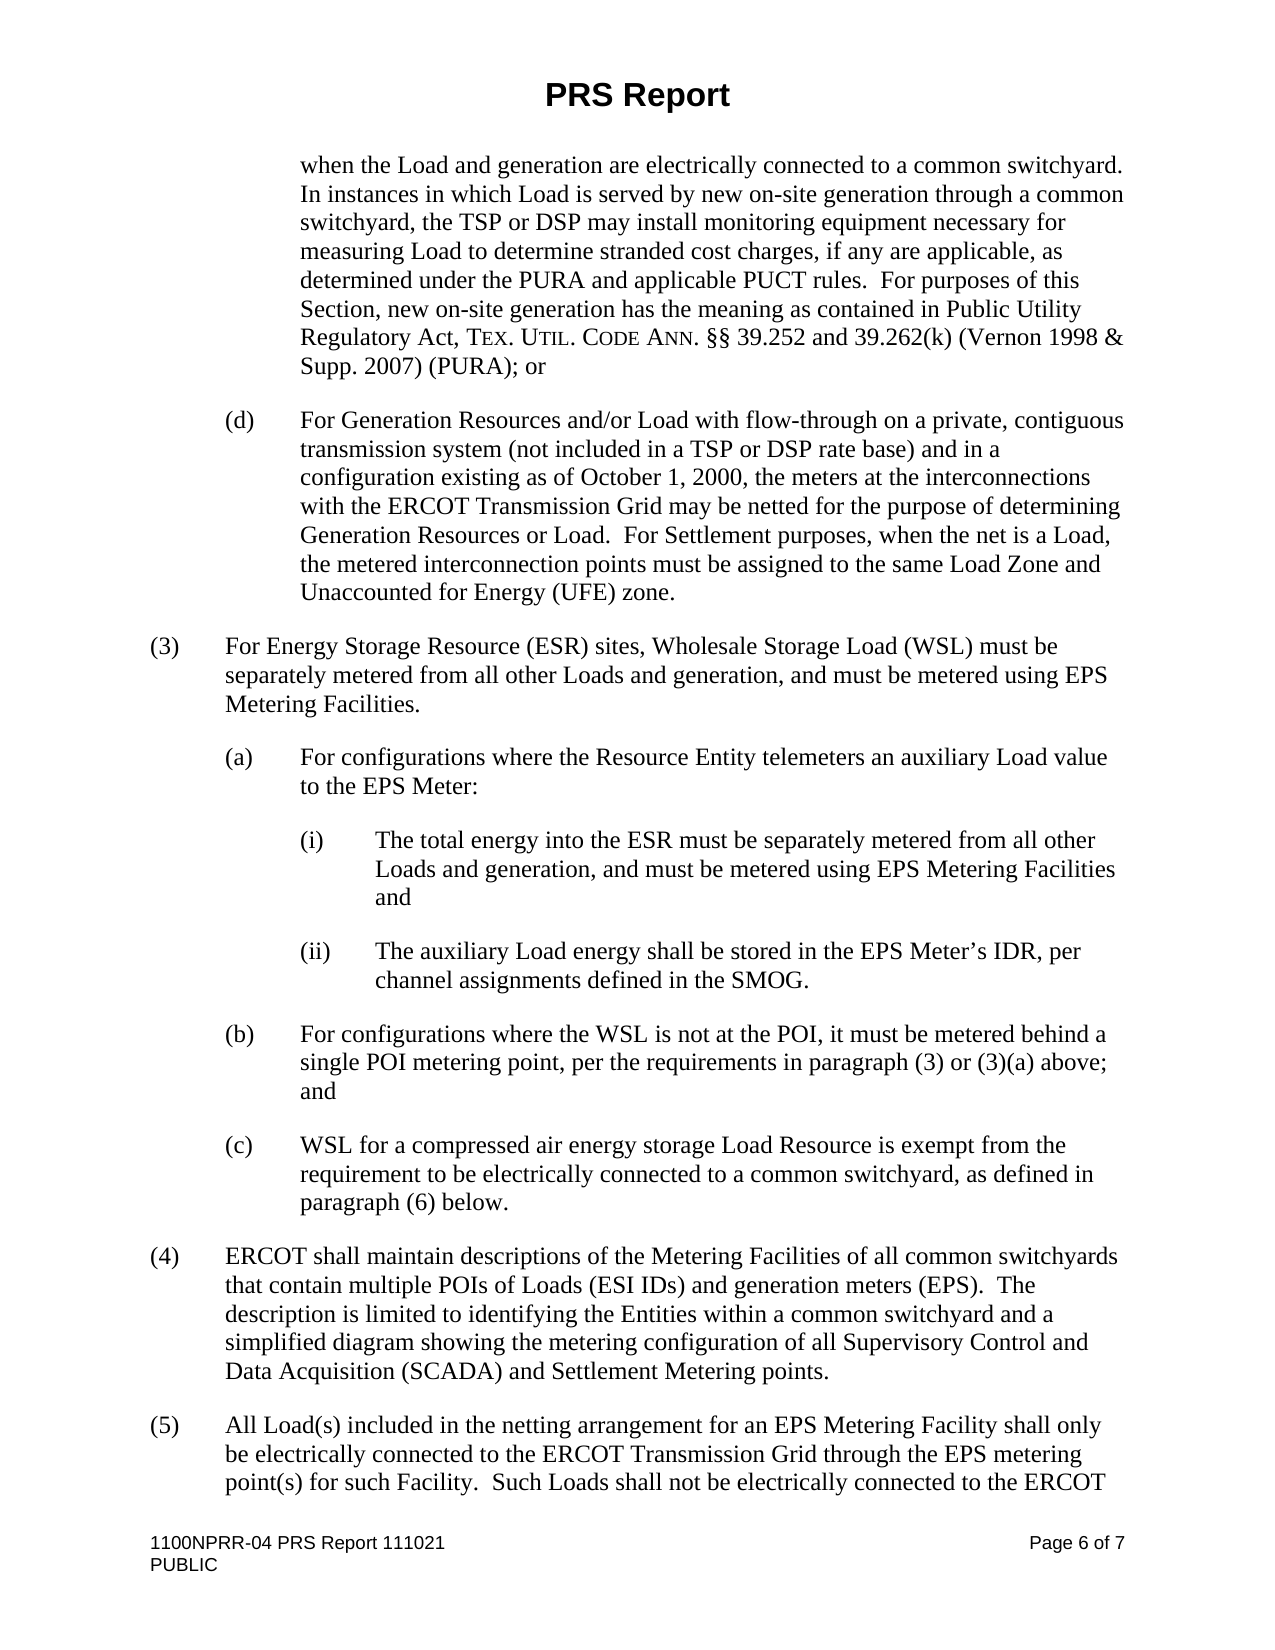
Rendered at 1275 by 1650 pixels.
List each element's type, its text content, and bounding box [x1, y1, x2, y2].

list (d) For Generation Resources and/or Load with flow-through on a private, contiguous transmission system (not included in a TSP or DSP rate base) and in a configuration existing as of October 1, 2000, the meters at the interconnections with the ERCOT Transmission Grid may be netted for the purpose of determining Generation Resources or Load. For Settlement purposes, when the net is a Load, the metered interconnection points must be assigned to the same Load Zone and Unaccounted for Energy (UFE) zone. [225, 405, 1125, 606]
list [225, 150, 1125, 380]
list (4) ERCOT shall maintain descriptions of the Metering Facilities of all common switchyards that contain multiple POIs of Loads (ESI IDs) and generation meters (EPS). The description is limited to identifying the Entities within a common switchyard and a simplified diagram showing the metering configuration of all Supervisory Control and Data Acquisition (SCADA) and Settlement Metering points. [150, 1241, 1125, 1385]
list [150, 1410, 1125, 1496]
text (ii) The auxiliary Load energy shall be stored in the EPS Meter’s IDR, per channel assignments defined in the SMOG. [300, 936, 1125, 994]
text (i) The total energy into the ESR must be separately metered from all other Loads and generation, and must be metered using EPS Metering Facilities and [300, 825, 1125, 911]
text (a) For configurations where the Resource Entity telemeters an auxiliary Load value to the EPS Meter: [225, 742, 1125, 800]
text (c) WSL for a compressed air energy storage Load Resource is exempt from the requirement to be electrically connected to a common switchyard, as defined in paragraph (6) below. [225, 1130, 1125, 1216]
text (b) For configurations where the WSL is not at the POI, it must be metered behind a single POI metering point, per the requirements in paragraph (3) or (3)(a) above; and [225, 1019, 1125, 1105]
text (3) For Energy Storage Resource (ESR) sites, Wholesale Storage Load (WSL) must be separately metered from all other Loads and generation, and must be metered using EPS Metering Facilities. [150, 631, 1125, 717]
